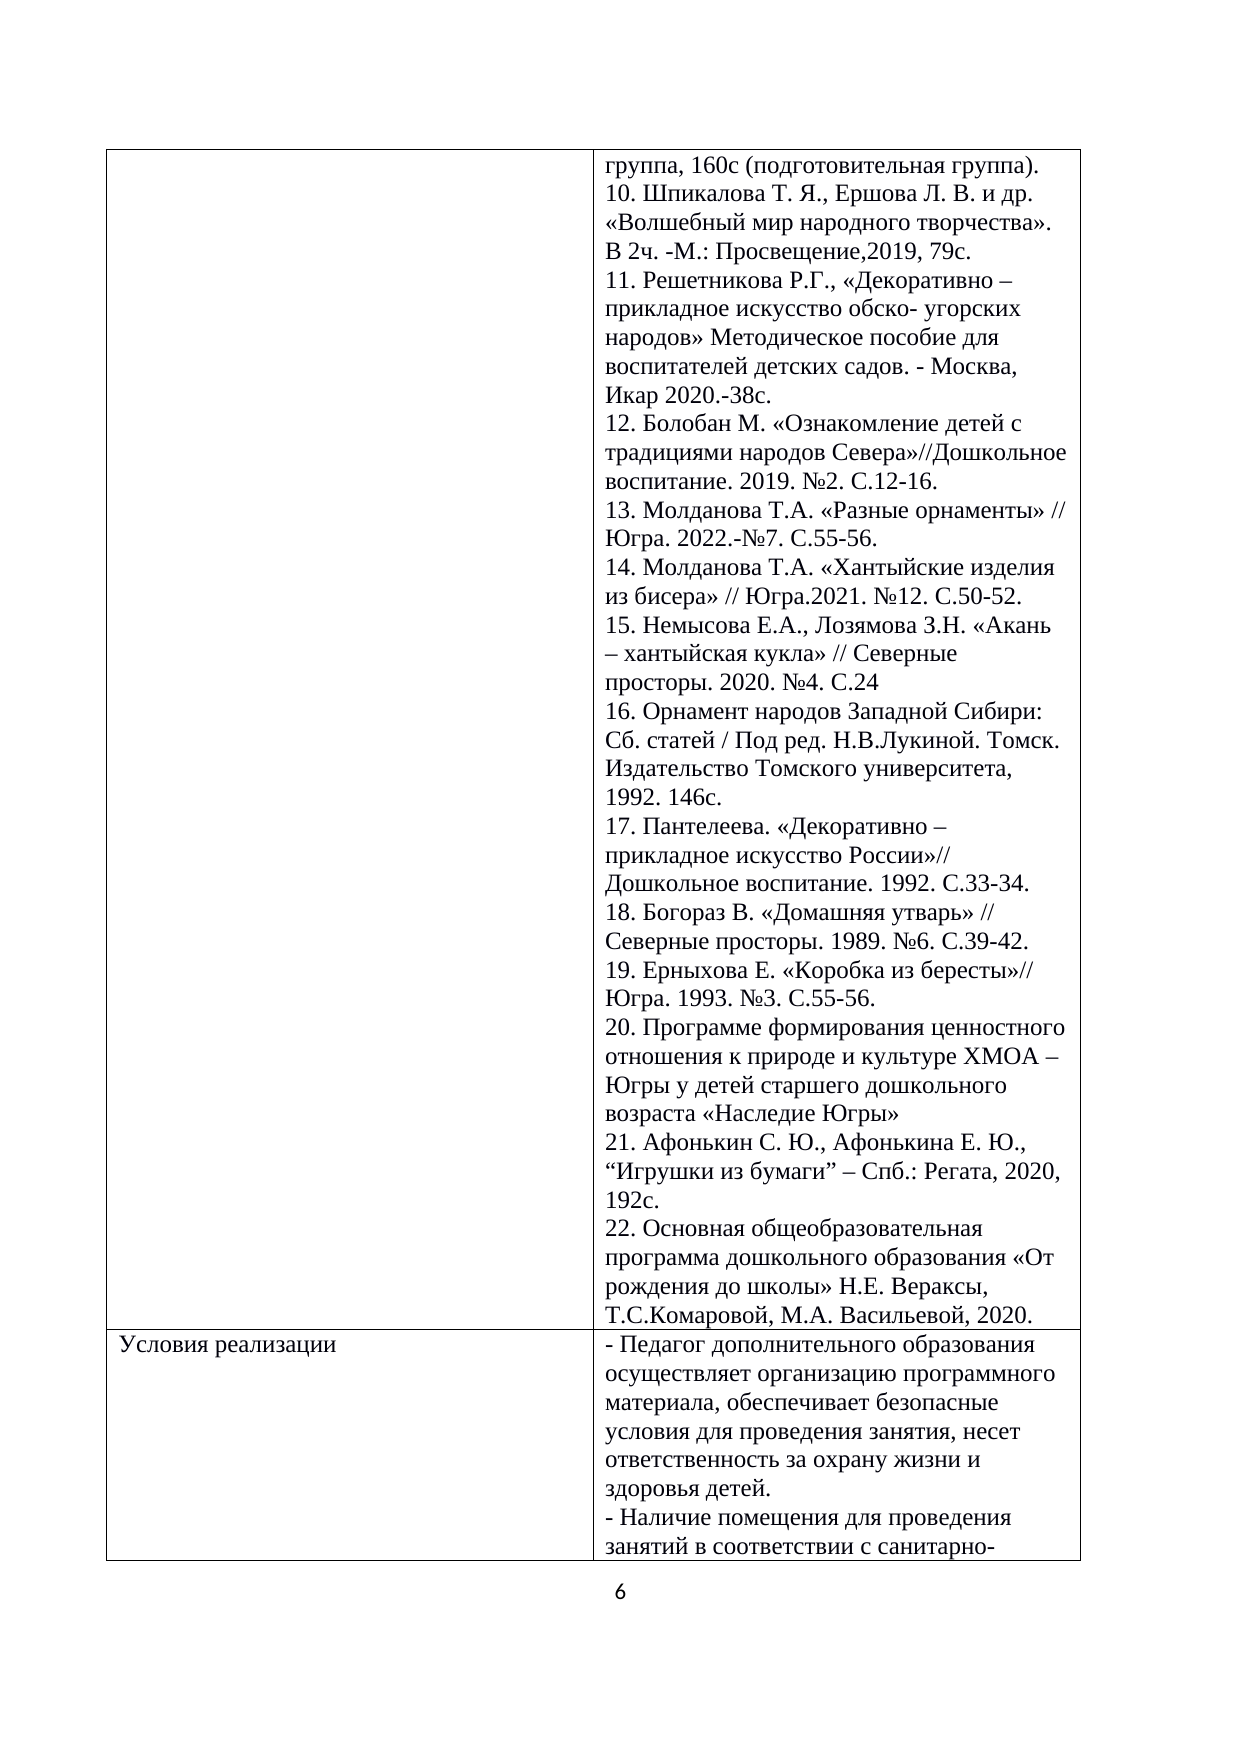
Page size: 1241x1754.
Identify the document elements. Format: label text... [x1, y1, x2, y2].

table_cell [594, 150, 1080, 1328]
table_cell Условия реализации [107, 1330, 593, 1559]
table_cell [594, 1330, 1080, 1559]
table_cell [107, 150, 593, 1328]
